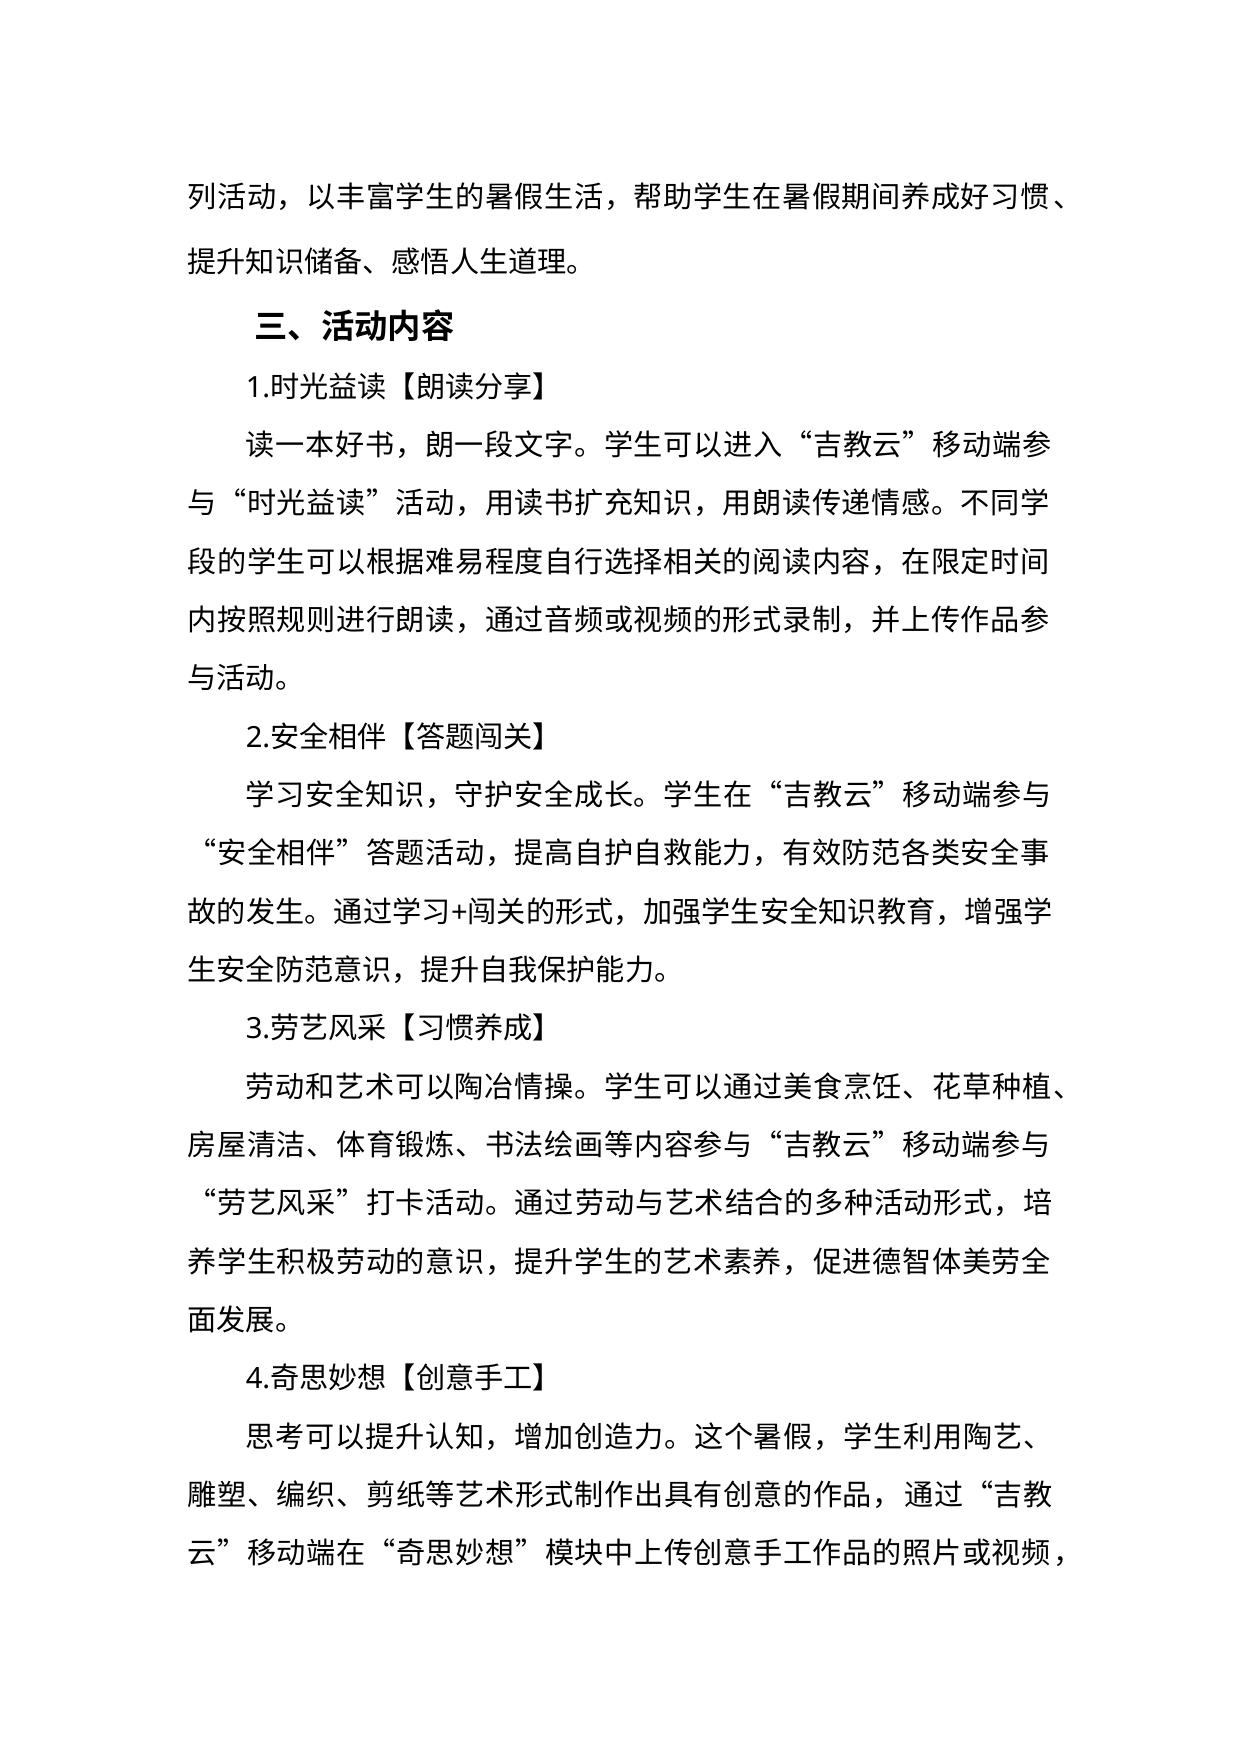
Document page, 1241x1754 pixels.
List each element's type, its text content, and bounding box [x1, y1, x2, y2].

text 读一本好书，朗一段文字。学生可以进入“吉教云”移动端参与“时光益读”活动，用读书扩充知识，用朗读传递情感。不同学段的学生可以根据难易程度自行选择相关的阅读内容，在限定时间内按照规则进行朗读，通过音频或视频的形式录制，并上传作品参与活动。 [187, 409, 1053, 700]
text 1.时光益读【朗读分享】 [187, 350, 1053, 409]
text 3.劳艺风采【习惯养成】 [187, 992, 1053, 1050]
text 学习安全知识，守护安全成长。学生在“吉教云”移动端参与“安全相伴”答题活动，提高自护自救能力，有效防范各类安全事故的发生。通过学习+闯关的形式，加强学生安全知识教育，增强学生安全防范意识，提升自我保护能力。 [187, 759, 1053, 992]
text 劳动和艺术可以陶冶情操。学生可以通过美食烹饪、花草种植、房屋清洁、体育锻炼、书法绘画等内容参与“吉教云”移动端参与“劳艺风采”打卡活动。通过劳动与艺术结合的多种活动形式，培养学生积极劳动的意识，提升学生的艺术素养，促进德智体美劳全面发展。 [187, 1050, 1053, 1342]
text 三、活动内容 [187, 292, 1053, 350]
text 2.安全相伴【答题闯关】 [187, 700, 1053, 759]
text 4.奇思妙想【创意手工】 [187, 1342, 1053, 1400]
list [187, 162, 1053, 292]
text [187, 1400, 1053, 1575]
